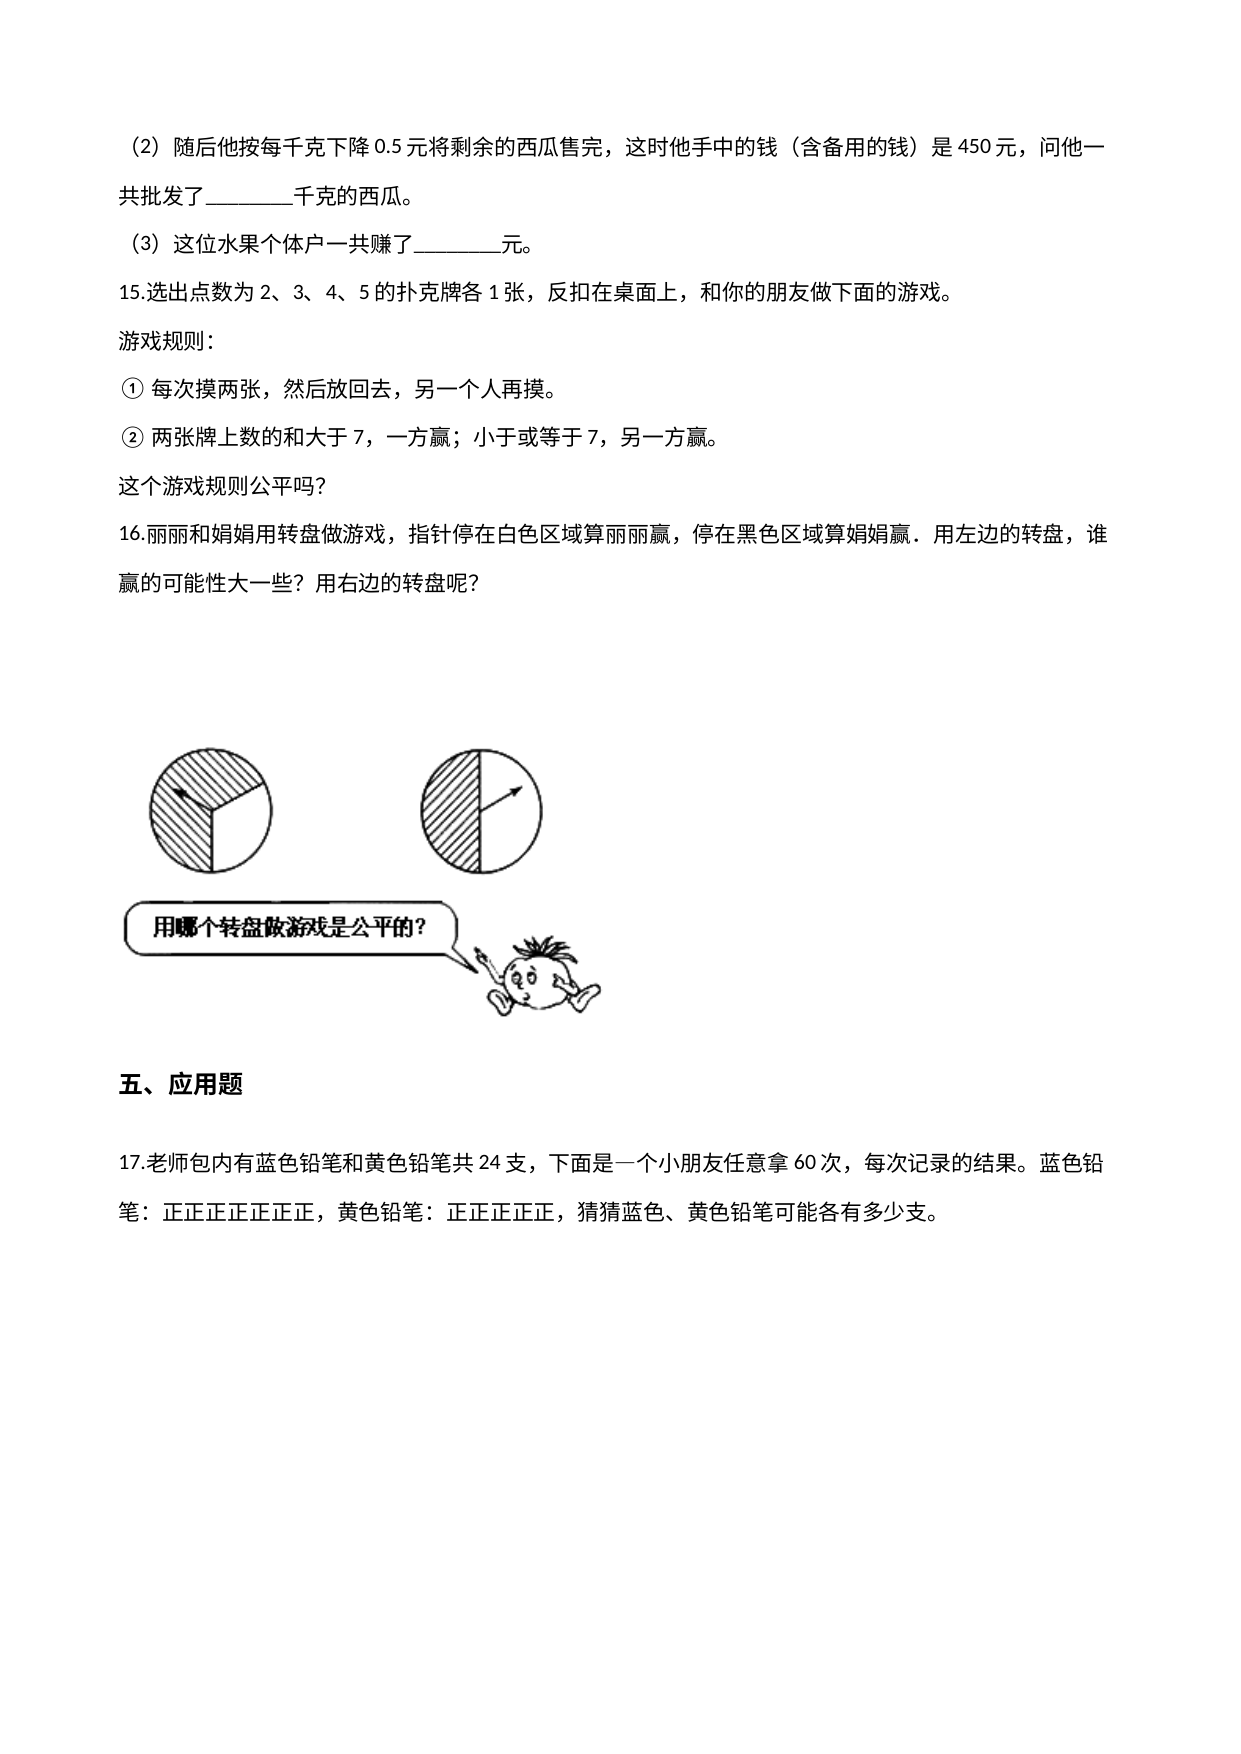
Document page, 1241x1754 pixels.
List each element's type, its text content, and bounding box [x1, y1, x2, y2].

text （3）这位水果个体户一共赚了________元。 [118, 227, 1122, 259]
text （2）随后他按每千克下降0.5元将剩余的西瓜售完，这时他手中的钱（含备用的钱）是450元，问他一共批发了________千克的西瓜。 [118, 129, 1122, 211]
text 这个游戏规则公平吗？ [118, 468, 1122, 501]
text 五、应用题 [118, 1050, 1122, 1115]
text ①每次摸两张，然后放回去，另一个人再摸。 [118, 372, 1122, 404]
picture [118, 744, 612, 1026]
text 15.选出点数为2、3、4、5的扑克牌各1张，反扣在桌面上，和你的朋友做下面的游戏。 [118, 275, 1122, 307]
text 游戏规则： [118, 323, 1122, 356]
text ②两张牌上数的和大于7，一方赢；小于或等于7，另一方赢。 [118, 420, 1122, 452]
text 17.老师包内有蓝色铅笔和黄色铅笔共24支，下面是—个小朋友任意拿60次，每次记录的结果。蓝色铅笔：正正正正正正正，黄色铅笔：正正正正正，猜猜蓝色、黄色铅笔可能各有多少支。 [118, 1146, 1122, 1227]
